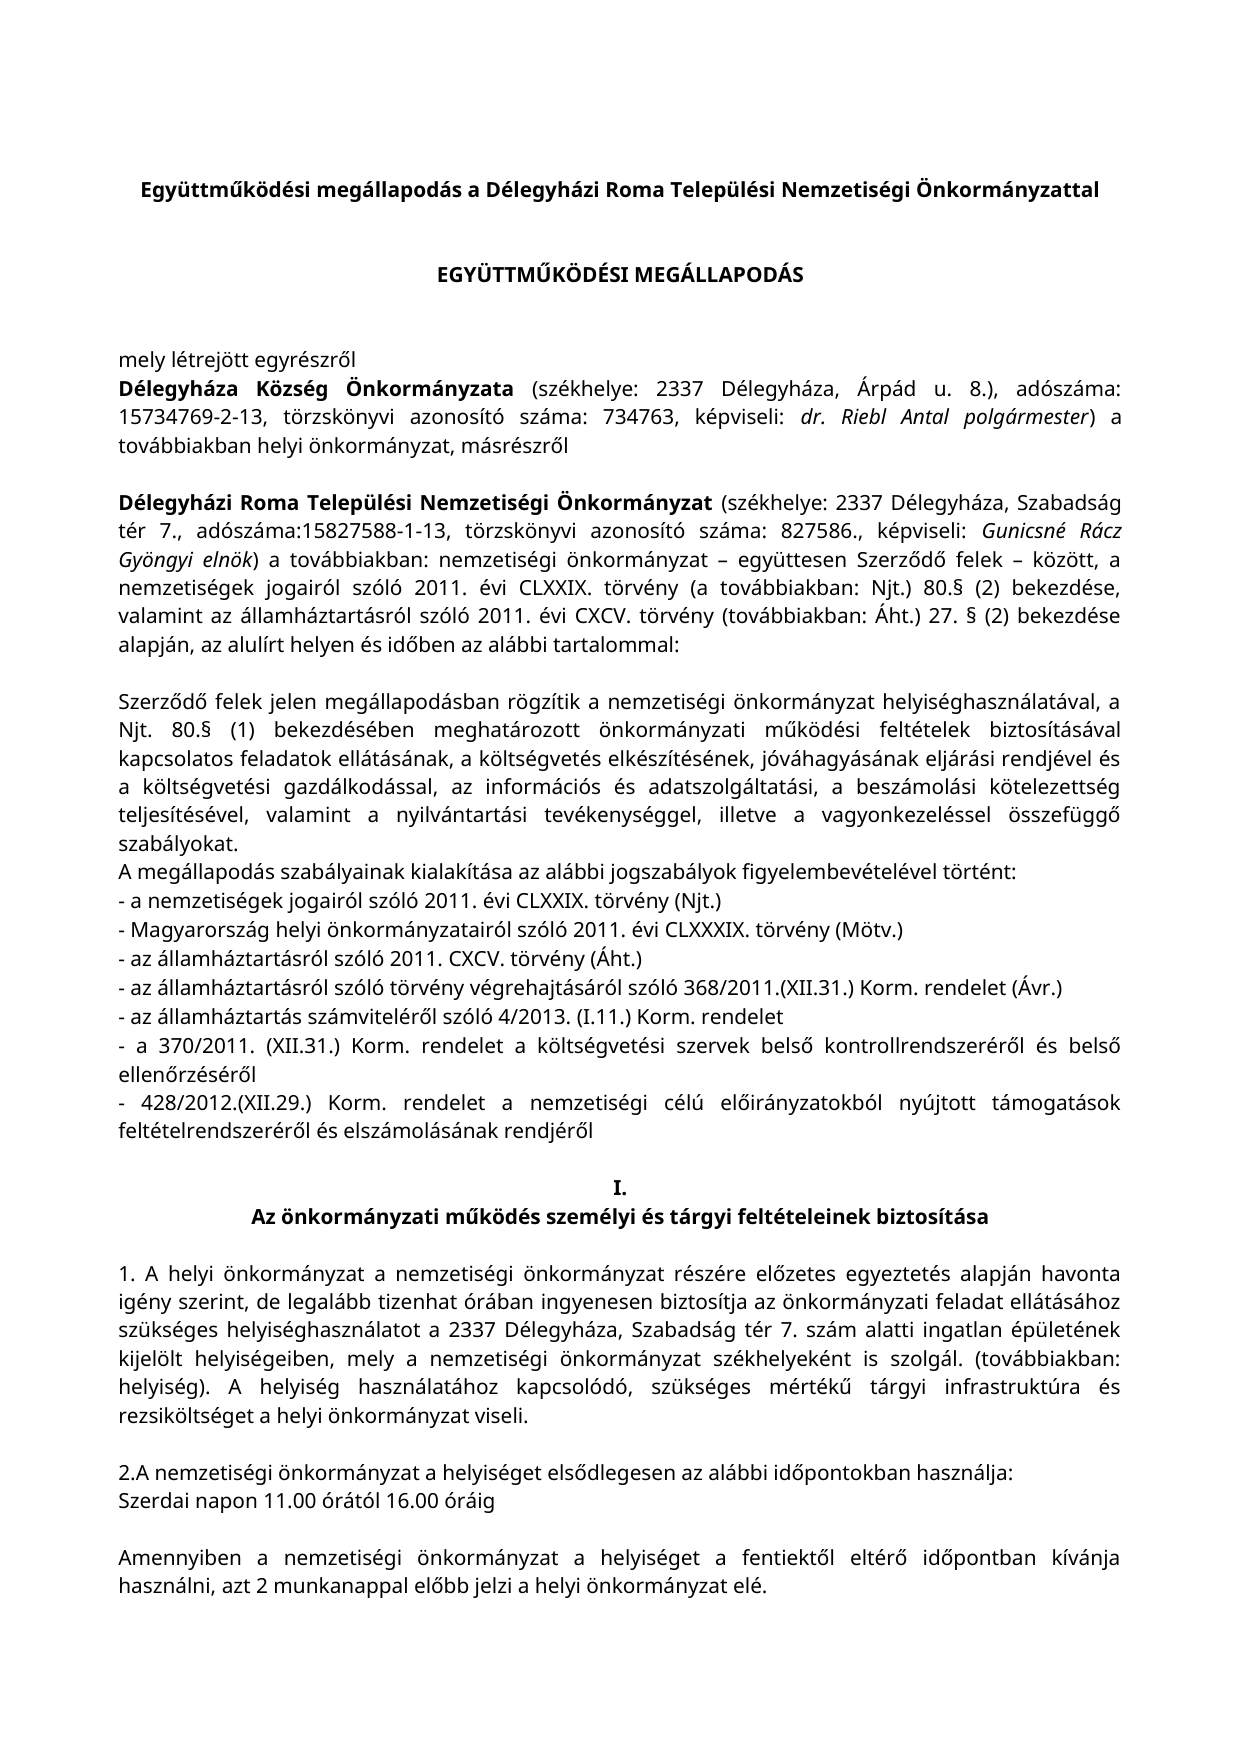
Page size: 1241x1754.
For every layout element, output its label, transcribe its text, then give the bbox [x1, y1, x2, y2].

text Délegyháza Község Önkormányzata (székhelye: 2337 Délegyháza, Árpád u. 8.), adószáma: 15734769-2-13, törzskönyvi azonosító száma: 734763, képviseli: dr. Riebl Antal polgármester) a továbbiakban helyi önkormányzat, másrészről [118, 374, 1122, 459]
text 2.A nemzetiségi önkormányzat a helyiséget elsődlegesen az alábbi időpontokban használja: [118, 1458, 1122, 1486]
text - az államháztartásról szóló 2011. CXCV. törvény (Áht.) [118, 944, 1122, 972]
text Szerdai napon 11.00 órától 16.00 óráig [118, 1486, 1122, 1515]
text Az önkormányzati működés személyi és tárgyi feltételeinek biztosítása [118, 1202, 1122, 1230]
text I. [118, 1173, 1122, 1202]
text - a 370/2011. (XII.31.) Korm. rendelet a költségvetési szervek belső kontrollrendszeréről és belső ellenőrzéséről [118, 1031, 1122, 1088]
text mely létrejött egyrészről [118, 346, 1122, 374]
text - az államháztartás számviteléről szóló 4/2013. (I.11.) Korm. rendelet [118, 1002, 1122, 1031]
text Szerződő felek jelen megállapodásban rögzítik a nemzetiségi önkormányzat helyiséghasználatával, a Njt. 80.§ (1) bekezdésében meghatározott önkormányzati működési feltételek biztosításával kapcsolatos feladatok ellátásának, a költségvetés elkészítésének, jóváhagyásának eljárási rendjével és a költségvetési gazdálkodással, az információs és adatszolgáltatási, a beszámolási kötelezettség teljesítésével, valamint a nyilvántartási tevékenységgel, illetve a vagyonkezeléssel összefüggő szabályokat. [118, 687, 1122, 857]
text - a nemzetiségek jogairól szóló 2011. évi CLXXIX. törvény (Njt.) [118, 886, 1122, 914]
text 1. A helyi önkormányzat a nemzetiségi önkormányzat részére előzetes egyeztetés alapján havonta igény szerint, de legalább tizenhat órában ingyenesen biztosítja az önkormányzati feladat ellátásához szükséges helyiséghasználatot a 2337 Délegyháza, Szabadság tér 7. szám alatti ingatlan épületének kijelölt helyiségeiben, mely a nemzetiségi önkormányzat székhelyeként is szolgál. (továbbiakban: helyiség). A helyiség használatához kapcsolódó, szükséges mértékű tárgyi infrastruktúra és rezsiköltséget a helyi önkormányzat viseli. [118, 1259, 1122, 1429]
text A megállapodás szabályainak kialakítása az alábbi jogszabályok figyelembevételével történt: [118, 857, 1122, 886]
text - az államháztartásról szóló törvény végrehajtásáról szóló 368/2011.(XII.31.) Korm. rendelet (Ávr.) [118, 973, 1122, 1002]
text Együttműködési megállapodás a Délegyházi Roma Települési Nemzetiségi Önkormányzattal [118, 175, 1122, 203]
text EGYÜTTMŰKÖDÉSI MEGÁLLAPODÁS [118, 260, 1122, 289]
text Amennyiben a nemzetiségi önkormányzat a helyiséget a fentiektől eltérő időpontban kívánja használni, azt 2 munkanappal előbb jelzi a helyi önkormányzat elé. [118, 1543, 1122, 1600]
text Délegyházi Roma Települési Nemzetiségi Önkormányzat (székhelye: 2337 Délegyháza, Szabadság tér 7., adószáma:15827588-1-13, törzskönyvi azonosító száma: 827586., képviseli: Gunicsné Rácz Gyöngyi elnök) a továbbiakban: nemzetiségi önkormányzat – együttesen Szerződő felek – között, a nemzetiségek jogairól szóló 2011. évi CLXXIX. törvény (a továbbiakban: Njt.) 80.§ (2) bekezdése, valamint az államháztartásról szóló 2011. évi CXCV. törvény (továbbiakban: Áht.) 27. § (2) bekezdése alapján, az alulírt helyen és időben az alábbi tartalommal: [118, 488, 1122, 658]
text - 428/2012.(XII.29.) Korm. rendelet a nemzetiségi célú előirányzatokból nyújtott támogatások feltételrendszeréről és elszámolásának rendjéről [118, 1088, 1122, 1145]
text - Magyarország helyi önkormányzatairól szóló 2011. évi CLXXXIX. törvény (Mötv.) [118, 915, 1122, 943]
